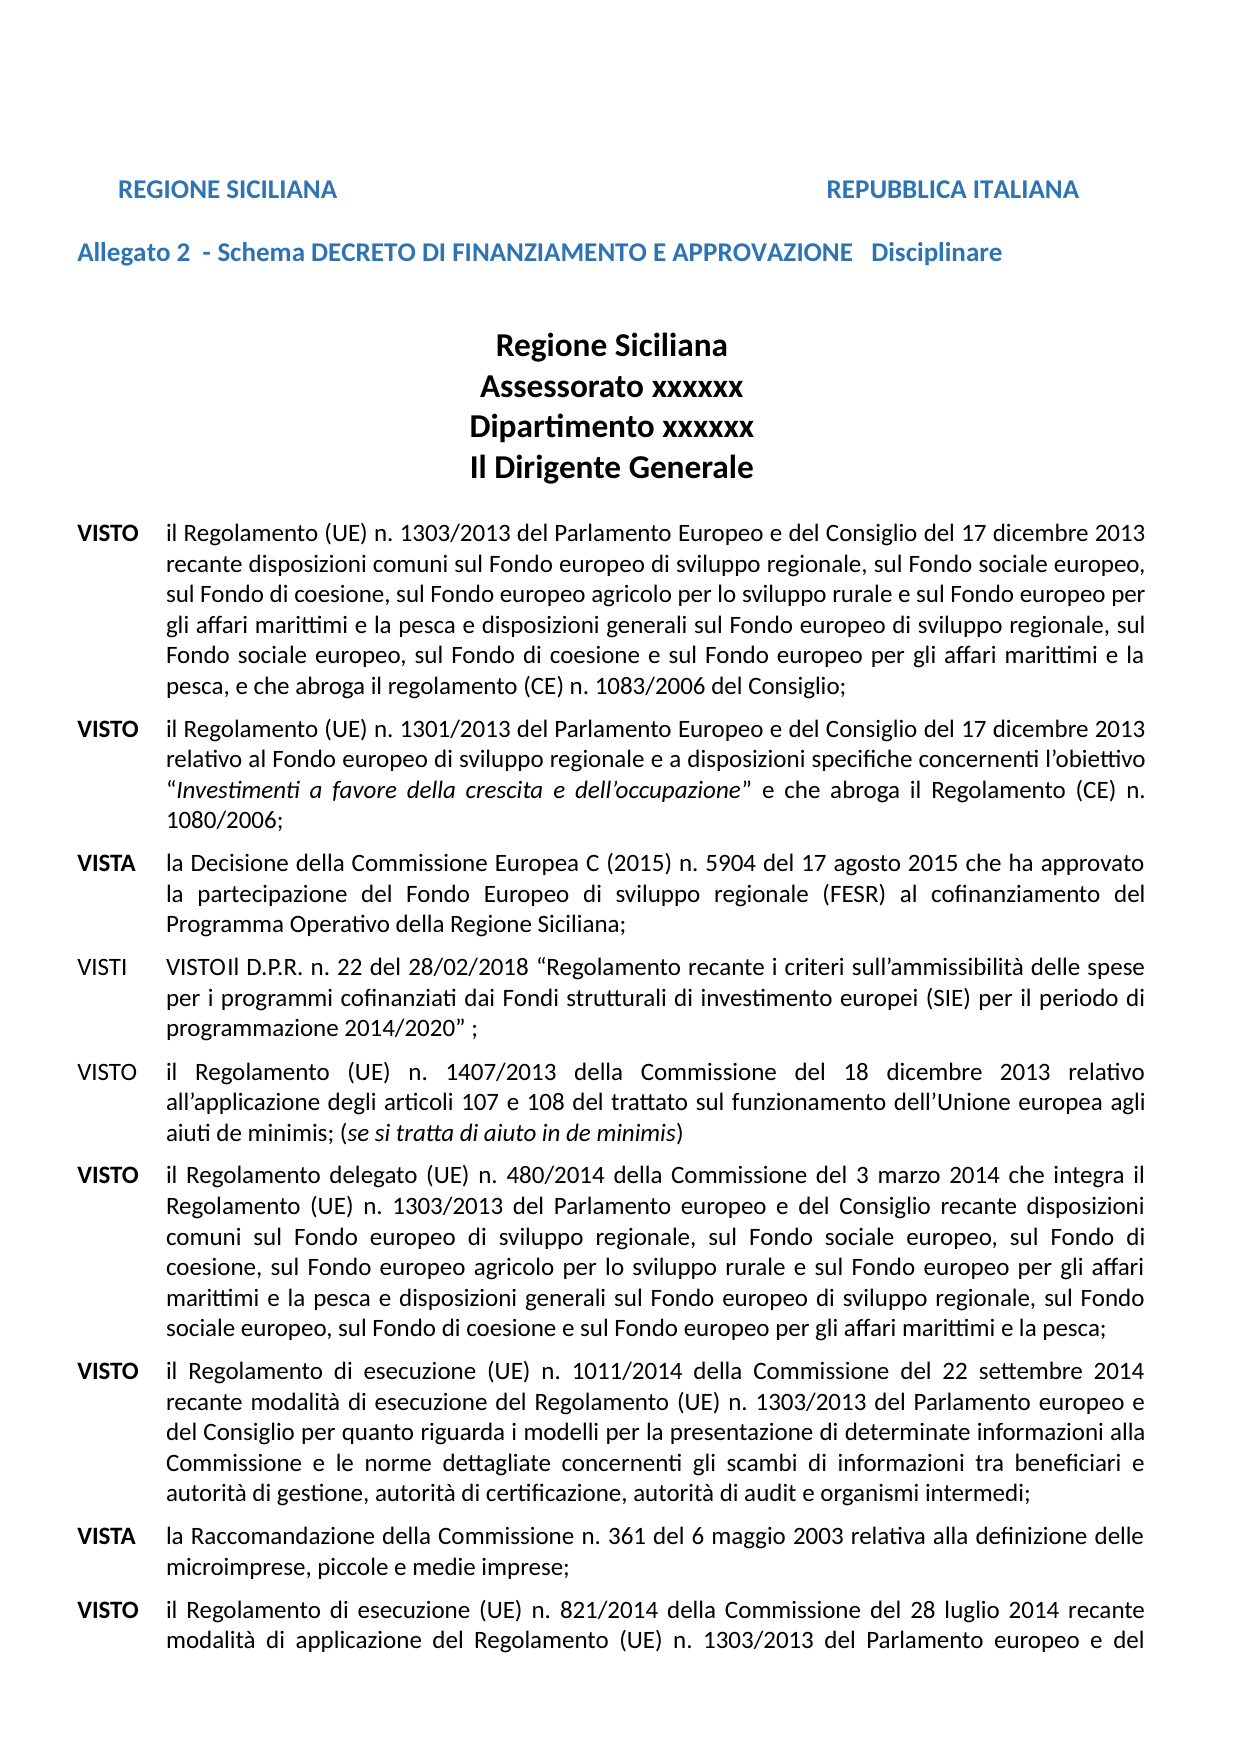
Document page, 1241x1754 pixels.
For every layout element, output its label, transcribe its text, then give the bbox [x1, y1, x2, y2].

text Allegato 2 - Schema DECRETO DI FINANZIAMENTO E APPROVAZIONE Disciplinare [77, 235, 1146, 268]
text REGIONE SICILIANA REPUBBLICA ITALIANA [118, 172, 1146, 205]
text Assessorato xxxxxx [77, 364, 1146, 405]
text VISTO il Regolamento delegato (UE) n. 480/2014 della Commissione del 3 marzo 2014 che integra il Regolamento (UE) n. 1303/2013 del Parlamento europeo e del Consiglio recante disposizioni comuni sul Fondo europeo di sviluppo regionale, sul Fondo sociale europeo, sul Fondo di coesione, sul Fondo europeo agricolo per lo sviluppo rurale e sul Fondo europeo per gli affari marittimi e la pesca e disposizioni generali sul Fondo europeo di sviluppo regionale, sul Fondo sociale europeo, sul Fondo di coesione e sul Fondo europeo per gli affari marittimi e la pesca; [77, 1160, 1146, 1343]
text Dipartimento xxxxxx [77, 405, 1146, 446]
text VISTO il Regolamento (UE) n. 1301/2013 del Parlamento Europeo e del Consiglio del 17 dicembre 2013 relativo al Fondo europeo di sviluppo regionale e a disposizioni specifiche concernenti l’obiettivo “Investimenti a favore della crescita e dell’occupazione” e che abroga il Regolamento (CE) n. 1080/2006; [77, 713, 1146, 835]
text VISTA la Decisione della Commissione Europea C (2015) n. 5904 del 17 agosto 2015 che ha approvato la partecipazione del Fondo Europeo di sviluppo regionale (FESR) al cofinanziamento del Programma Operativo della Regione Siciliana; [77, 847, 1146, 939]
text VISTI VISTO Il D.P.R. n. 22 del 28/02/2018 “Regolamento recante i criteri sull’ammissibilità delle spese per i programmi cofinanziati dai Fondi strutturali di investimento europei (SIE) per il periodo di programmazione 2014/2020” ; [77, 952, 1146, 1043]
text Regione Siciliana [77, 324, 1146, 364]
text VISTA la Raccomandazione della Commissione n. 361 del 6 maggio 2003 relativa alla definizione delle microimprese, piccole e medie imprese; [77, 1520, 1146, 1581]
text VISTO il Regolamento (UE) n. 1303/2013 del Parlamento Europeo e del Consiglio del 17 dicembre 2013 recante disposizioni comuni sul Fondo europeo di sviluppo regionale, sul Fondo sociale europeo, sul Fondo di coesione, sul Fondo europeo agricolo per lo sviluppo rurale e sul Fondo europeo per gli affari marittimi e la pesca e disposizioni generali sul Fondo europeo di sviluppo regionale, sul Fondo sociale europeo, sul Fondo di coesione e sul Fondo europeo per gli affari marittimi e la pesca, e che abroga il regolamento (CE) n. 1083/2006 del Consiglio; [77, 517, 1146, 700]
text VISTO il Regolamento (UE) n. 1407/2013 della Commissione del 18 dicembre 2013 relativo all’applicazione degli articoli 107 e 108 del trattato sul funzionamento dell’Unione europea agli aiuti de minimis; (se si tratta di aiuto in de minimis) [77, 1056, 1146, 1147]
text VISTO il Regolamento di esecuzione (UE) n. 1011/2014 della Commissione del 22 settembre 2014 recante modalità di esecuzione del Regolamento (UE) n. 1303/2013 del Parlamento europeo e del Consiglio per quanto riguarda i modelli per la presentazione di determinate informazioni alla Commissione e le norme dettagliate concernenti gli scambi di informazioni tra beneficiari e autorità di gestione, autorità di certificazione, autorità di audit e organismi intermedi; [77, 1355, 1146, 1508]
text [77, 1594, 1146, 1655]
text Il Dirigente Generale [77, 446, 1146, 487]
